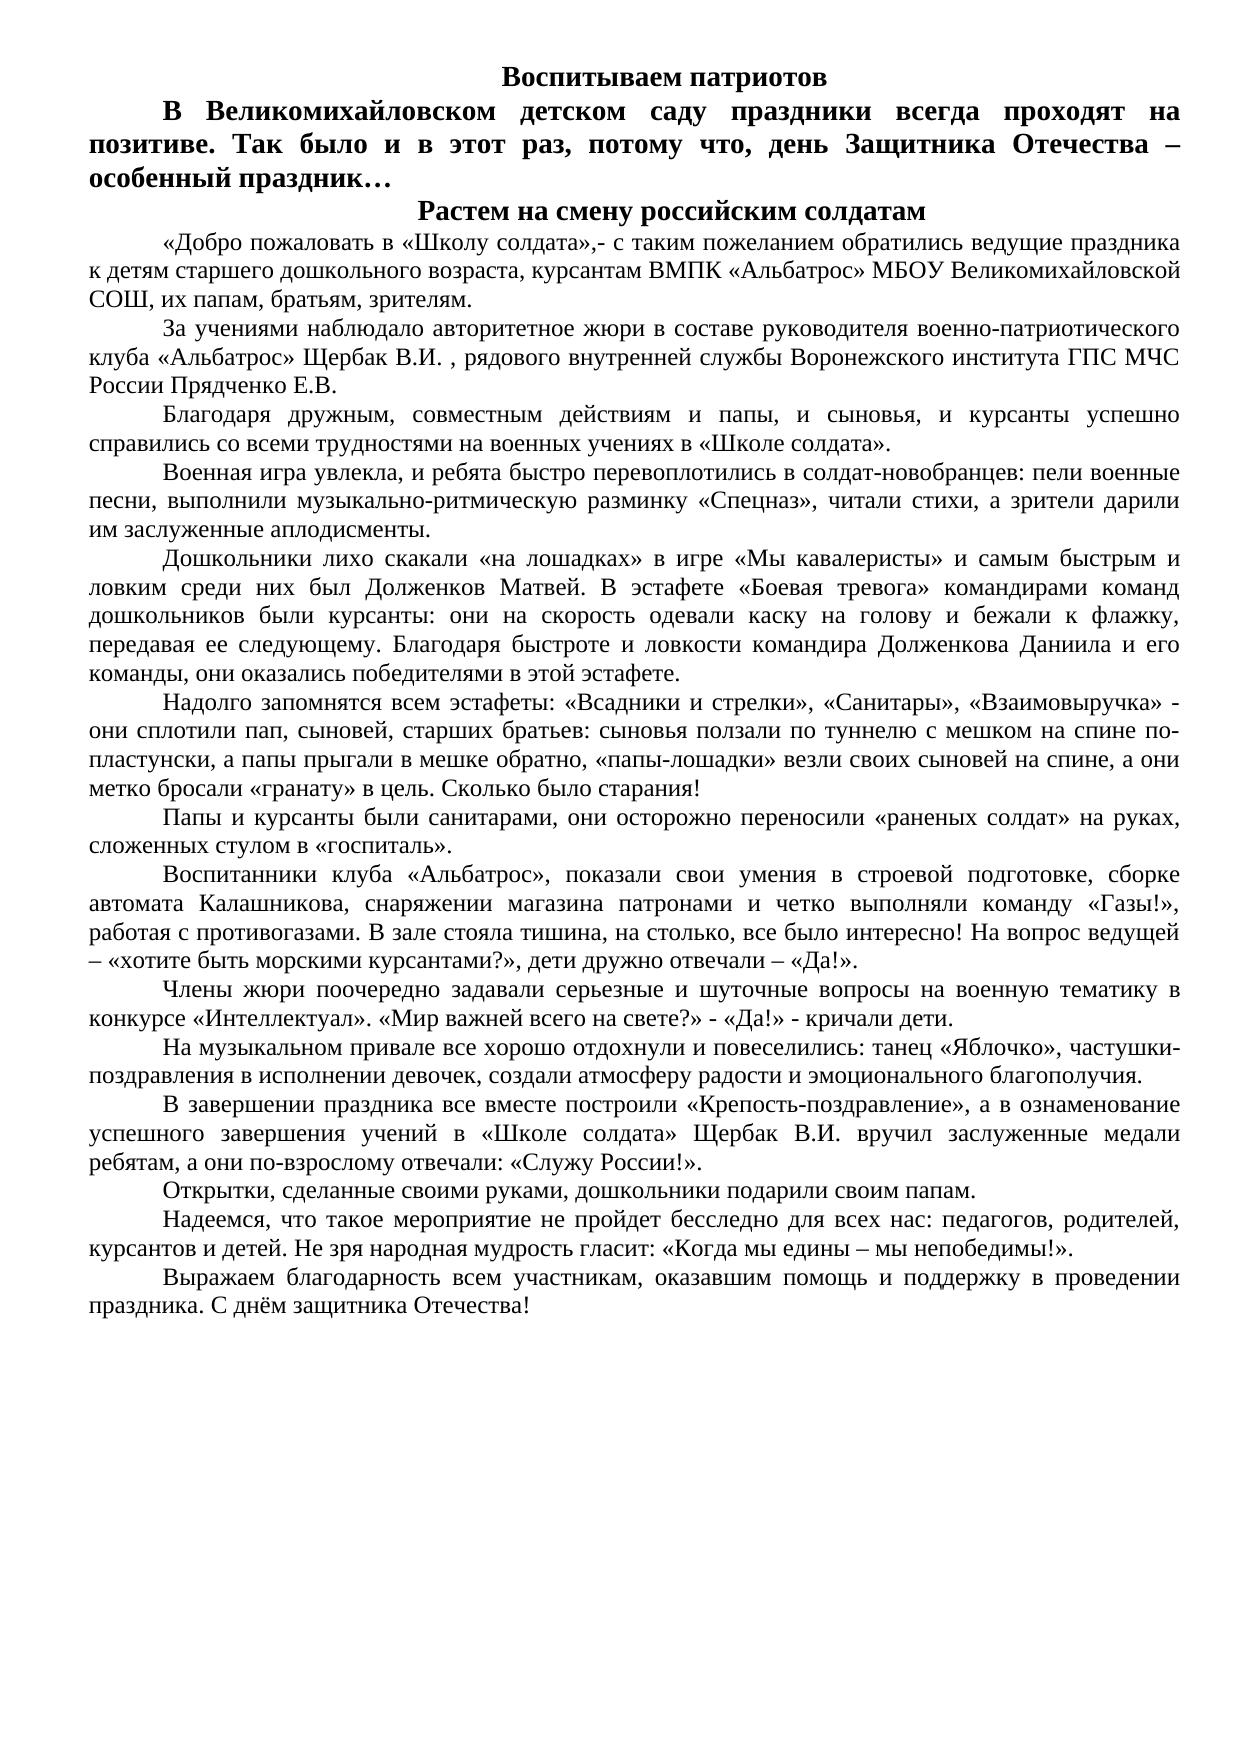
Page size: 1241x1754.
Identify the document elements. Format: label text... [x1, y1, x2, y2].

text Открытки, сделанные своими руками, дошкольники подарили своим папам. [88, 1176, 1181, 1204]
text Благодаря дружным, совместным действиям и папы, и сыновья, и курсанты успешно справились со всеми трудностями на военных учениях в «Школе солдата». [88, 399, 1181, 457]
text Папы и курсанты были санитарами, они осторожно переносили «раненых солдат» на руках, сложенных стулом в «госпиталь». [88, 802, 1181, 859]
text Надеемся, что такое мероприятие не пройдет бесследно для всех нас: педагогов, родителей, курсантов и детей. Не зря народная мудрость гласит: «Когда мы едины – мы непобедимы!». [88, 1204, 1181, 1262]
text Выражаем благодарность всем участникам, оказавшим помощь и поддержку в проведении праздника. С днём защитника Отечества! [88, 1262, 1181, 1319]
text В завершении праздника все вместе построили «Крепость-поздравление», а в ознаменование успешного завершения учений в «Школе солдата» Щербак В.И. вручил заслуженные медали ребятам, а они по-взрослому отвечали: «Служу России!». [88, 1089, 1181, 1176]
text На музыкальном привале все хорошо отдохнули и повеселились: танец «Яблочко», частушки-поздравления в исполнении девочек, создали атмосферу радости и эмоционального благополучия. [88, 1032, 1181, 1089]
text Воспитанники клуба «Альбатрос», показали свои умения в строевой подготовке, сборке автомата Калашникова, снаряжении магазина патронами и четко выполняли команду «Газы!», работая с противогазами. В зале стояла тишина, на столько, все было интересно! На вопрос ведущей – «хотите быть морскими курсантами?», дети дружно отвечали – «Да!». [88, 859, 1181, 974]
text За учениями наблюдало авторитетное жюри в составе руководителя военно-патриотического клуба «Альбатрос» Щербак В.И. , рядового внутренней службы Воронежского института ГПС МЧС России Прядченко Е.В. [88, 313, 1181, 399]
text Военная игра увлекла, и ребята быстро перевоплотились в солдат-новобранцев: пели военные песни, выполнили музыкально-ритмическую разминку «Спецназ», читали стихи, а зрители дарили им заслуженные аплодисменты. [88, 457, 1181, 543]
text Дошкольники лихо скакали «на лошадках» в игре «Мы кавалеристы» и самым быстрым и ловким среди них был Долженков Матвей. В эстафете «Боевая тревога» командирами команд дошкольников были курсанты: они на скорость одевали каску на голову и бежали к флажку, передавая ее следующему. Благодаря быстроте и ловкости командира Долженкова Даниила и его команды, они оказались победителями в этой эстафете. [88, 543, 1181, 687]
text Воспитываем патриотов [88, 59, 1181, 93]
text Растем на смену российским солдатам [88, 193, 1181, 227]
text В Великомихайловском детском саду праздники всегда проходят на позитиве. Так было и в этот раз, потому что, день Защитника Отечества – особенный праздник… [88, 93, 1181, 193]
text Члены жюри поочередно задавали серьезные и шуточные вопросы на военную тематику в конкурсе «Интеллектуал». «Мир важней всего на свете?» - «Да!» - кричали дети. [88, 974, 1181, 1032]
text «Добро пожаловать в «Школу солдата»,- с таким пожеланием обратились ведущие праздника к детям старшего дошкольного возраста, курсантам ВМПК «Альбатрос» МБОУ Великомихайловской СОШ, их папам, братьям, зрителям. [88, 227, 1181, 313]
text Надолго запомнятся всем эстафеты: «Всадники и стрелки», «Санитары», «Взаимовыручка» - они сплотили пап, сыновей, старших братьев: сыновья ползали по туннелю с мешком на спине по-пластунски, а папы прыгали в мешке обратно, «папы-лошадки» везли своих сыновей на спине, а они метко бросали «гранату» в цель. Сколько было старания! [88, 687, 1181, 802]
